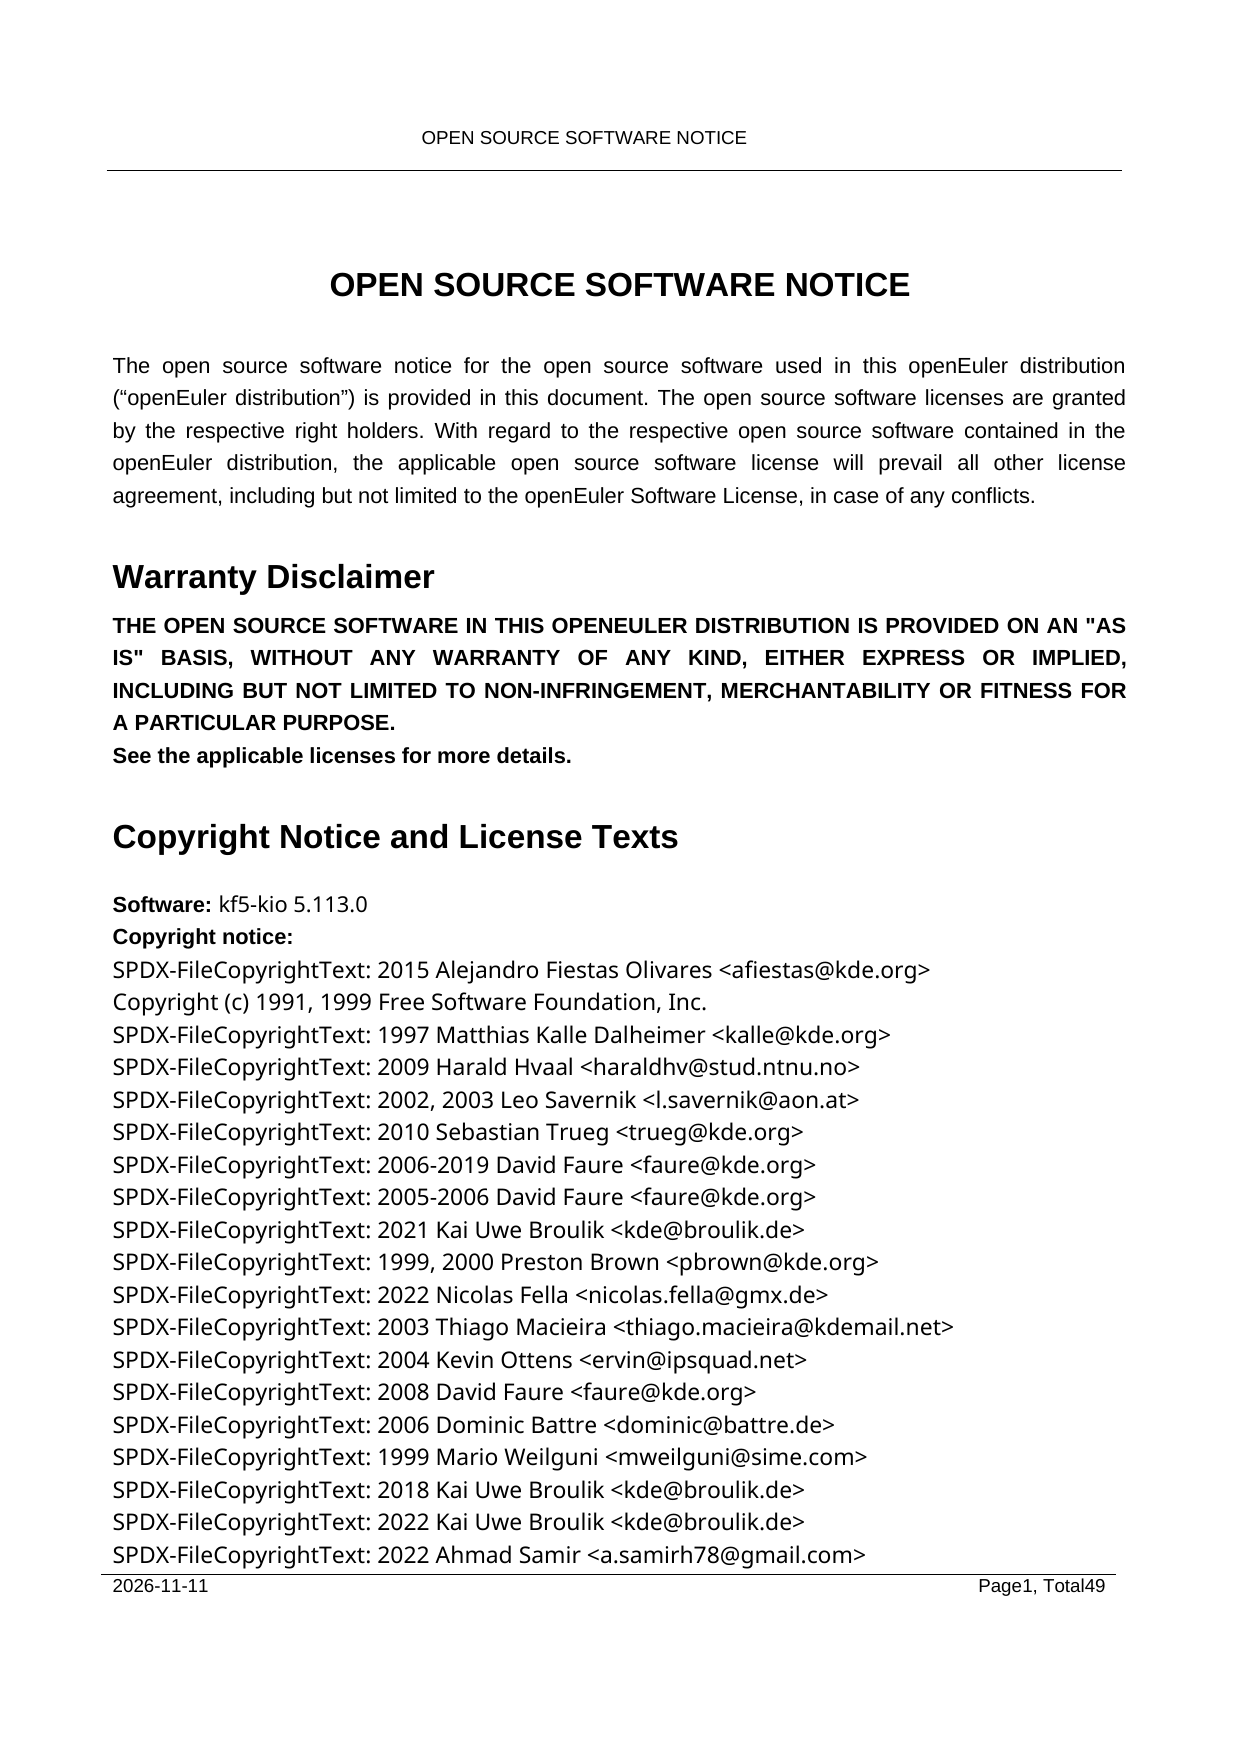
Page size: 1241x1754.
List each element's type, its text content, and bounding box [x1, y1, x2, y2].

text Copyright notice: [112, 921, 1128, 953]
text The open source software notice for the open source software used in this openEuler distribution (“openEuler distribution”) is provided in this document. The open source software licenses are granted by the respective right holders. With regard to the respective open source software contained in the openEuler distribution, the applicable open source software license will prevail all other license agreement, including but not limited to the openEuler Software License, in case of any conflicts. [112, 349, 1128, 511]
text OPEN SOURCE SOFTWARE NOTICE [112, 251, 1128, 316]
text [112, 953, 1128, 1571]
text THE OPEN SOURCE SOFTWARE IN THIS OPENEULER DISTRIBUTION IS PROVIDED ON AN "AS IS" BASIS, WITHOUT ANY WARRANTY OF ANY KIND, EITHER EXPRESS OR IMPLIED, INCLUDING BUT NOT LIMITED TO NON-INFRINGEMENT, MERCHANTABILITY OR FITNESS FOR A PARTICULAR PURPOSE. See the applicable licenses for more details. [112, 609, 1128, 771]
text Warranty Disclaimer [112, 544, 1128, 609]
text Copyright Notice and License Texts [112, 804, 1128, 869]
text Software: kf5-kio 5.113.0 [112, 888, 1128, 921]
